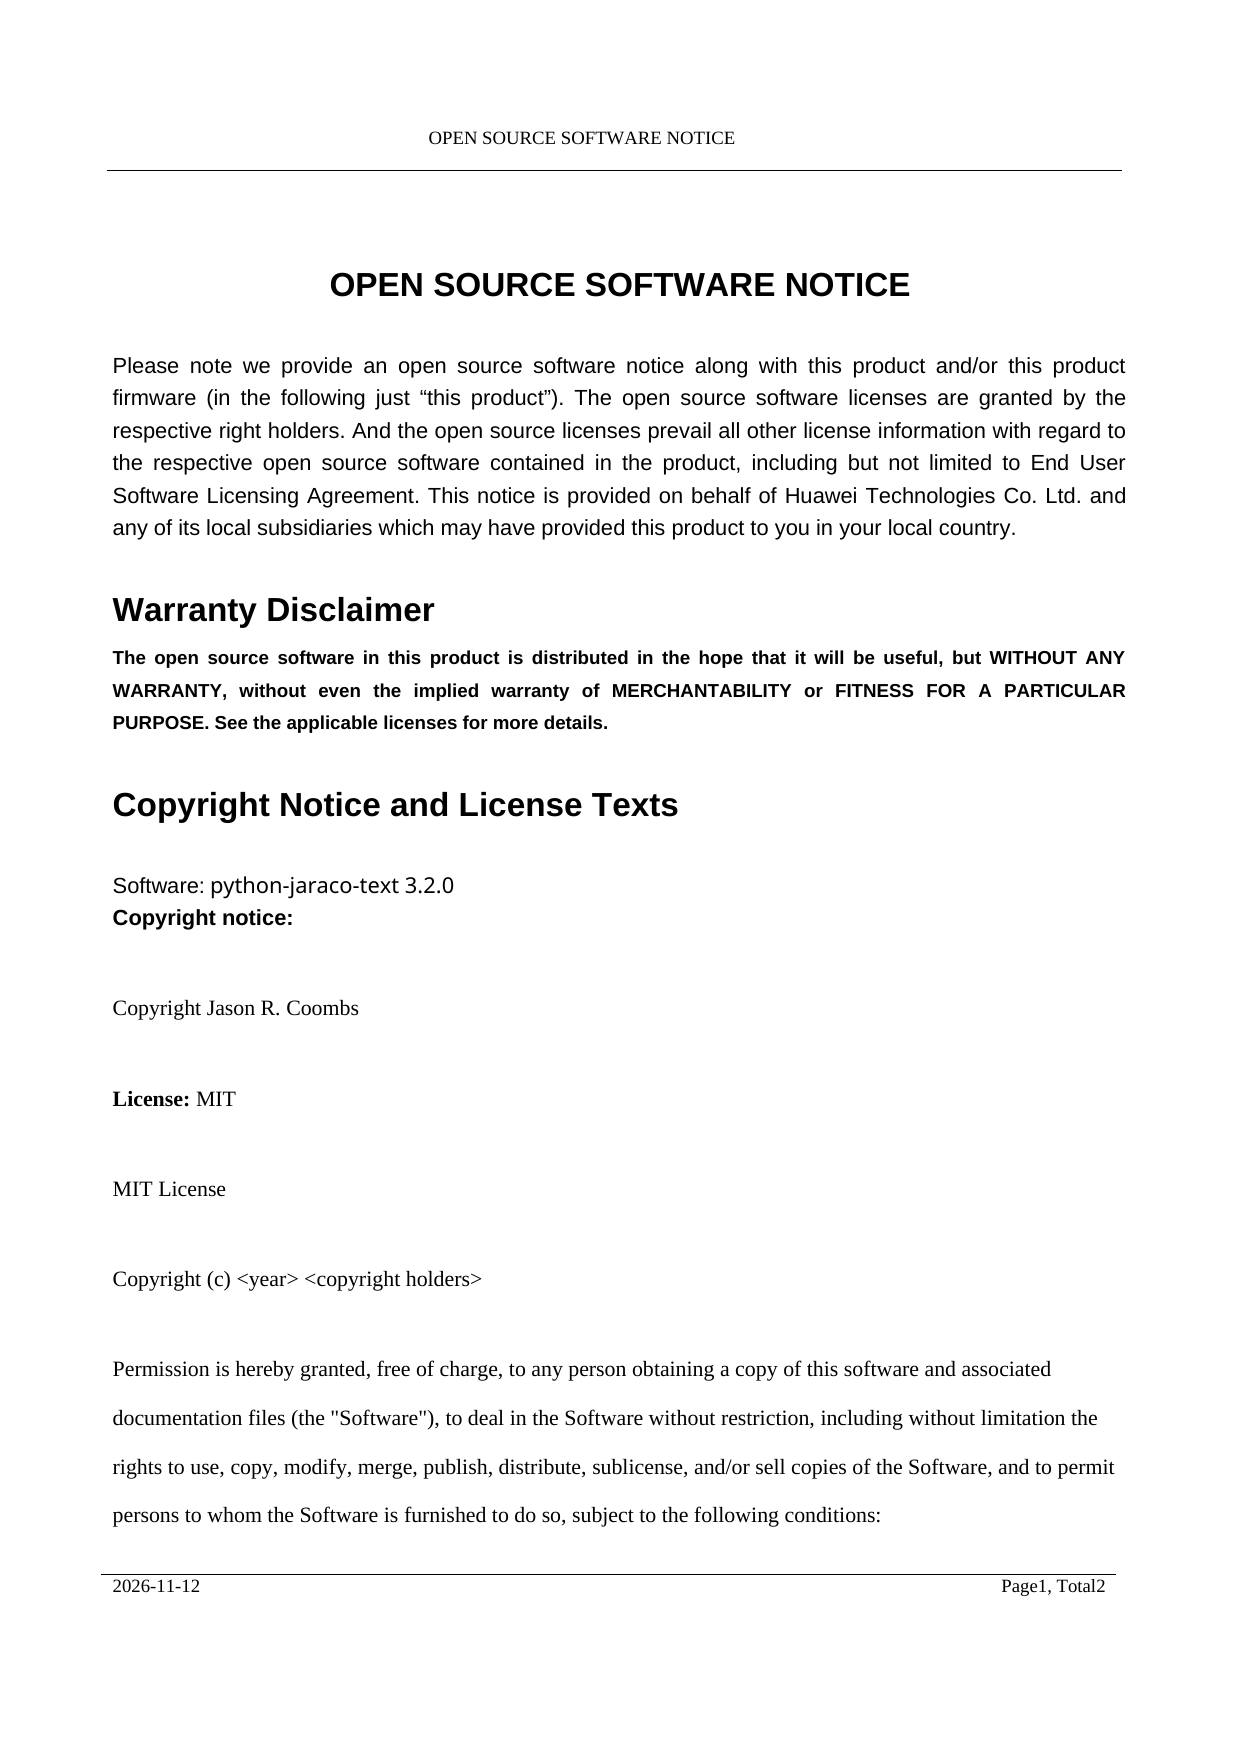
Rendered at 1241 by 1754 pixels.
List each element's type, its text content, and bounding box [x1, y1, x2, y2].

text The open source software in this product is distributed in the hope that it will be useful, but WITHOUT ANY WARRANTY, without even the implied warranty of MERCHANTABILITY or FITNESS FOR A PARTICULAR PURPOSE. See the applicable licenses for more details. [112, 641, 1128, 739]
text Permission is hereby granted, free of charge, to any person obtaining a copy of this software and associated documentation files (the "Software"), to deal in the Software without restriction, including without limitation the rights to use, copy, modify, merge, publish, distribute, sublicense, and/or sell copies of the Software, and to permit persons to whom the Software is furnished to do so, subject to the following conditions: [112, 1352, 1128, 1531]
text Copyright Notice and License Texts [112, 771, 1128, 836]
text Warranty Disclaimer [112, 576, 1128, 641]
text Please note we provide an open source software notice along with this product and/or this product firmware (in the following just “this product”). The open source software licenses are granted by the respective right holders. And the open source licenses prevail all other license information with regard to the respective open source software contained in the product, including but not limited to End User Software Licensing Agreement. This notice is provided on behalf of Huawei Technologies Co. Ltd. and any of its local subsidiaries which may have provided this product to you in your local country. [112, 349, 1128, 544]
text Copyright (c) <year> <copyright holders> [112, 1262, 1128, 1295]
text License: MIT [112, 1082, 1128, 1114]
text MIT License [112, 1172, 1128, 1204]
text Copyright notice: [112, 901, 1128, 934]
text OPEN SOURCE SOFTWARE NOTICE [112, 251, 1128, 316]
text Software: python-jaraco-text 3.2.0 [112, 869, 1128, 901]
text Copyright Jason R. Coombs [112, 992, 1128, 1024]
